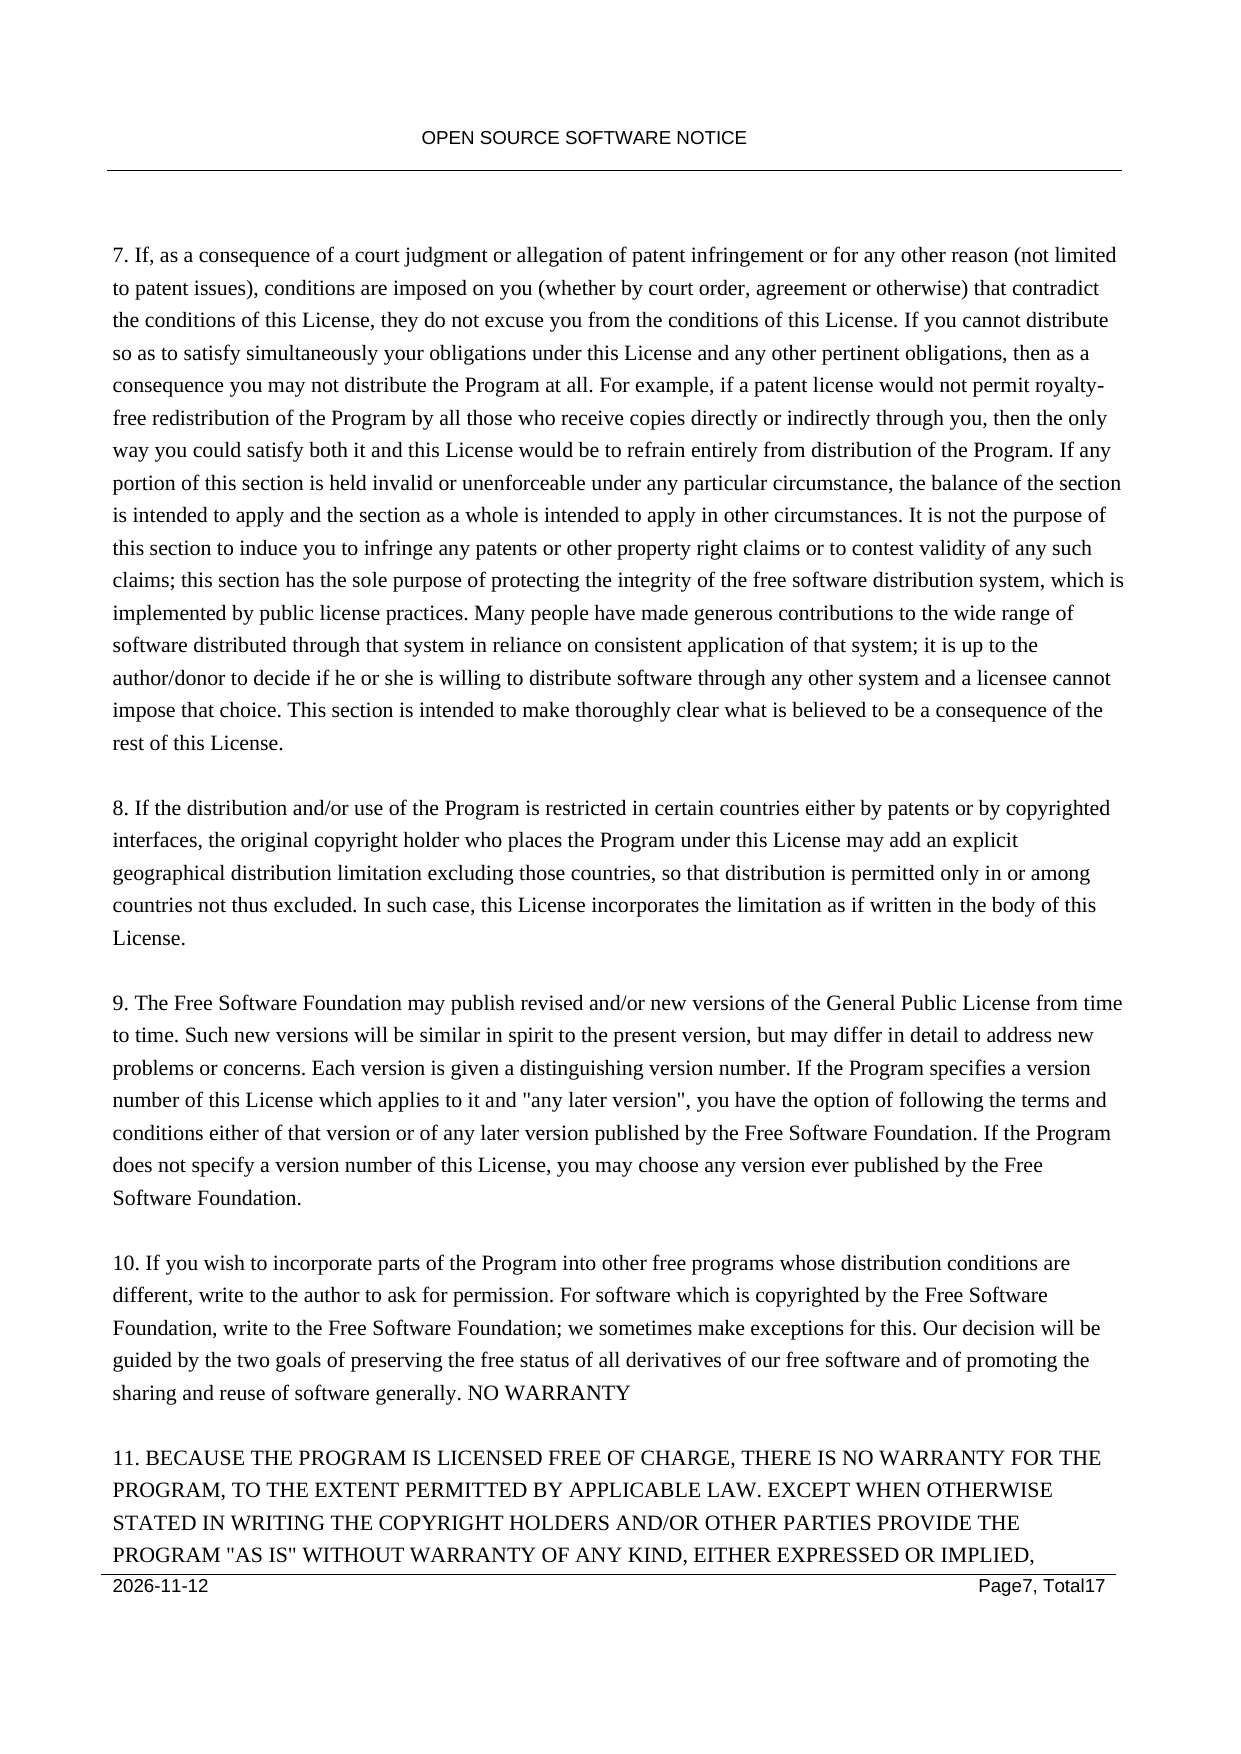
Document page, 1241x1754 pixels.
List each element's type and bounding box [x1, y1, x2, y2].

text [112, 206, 1128, 1571]
